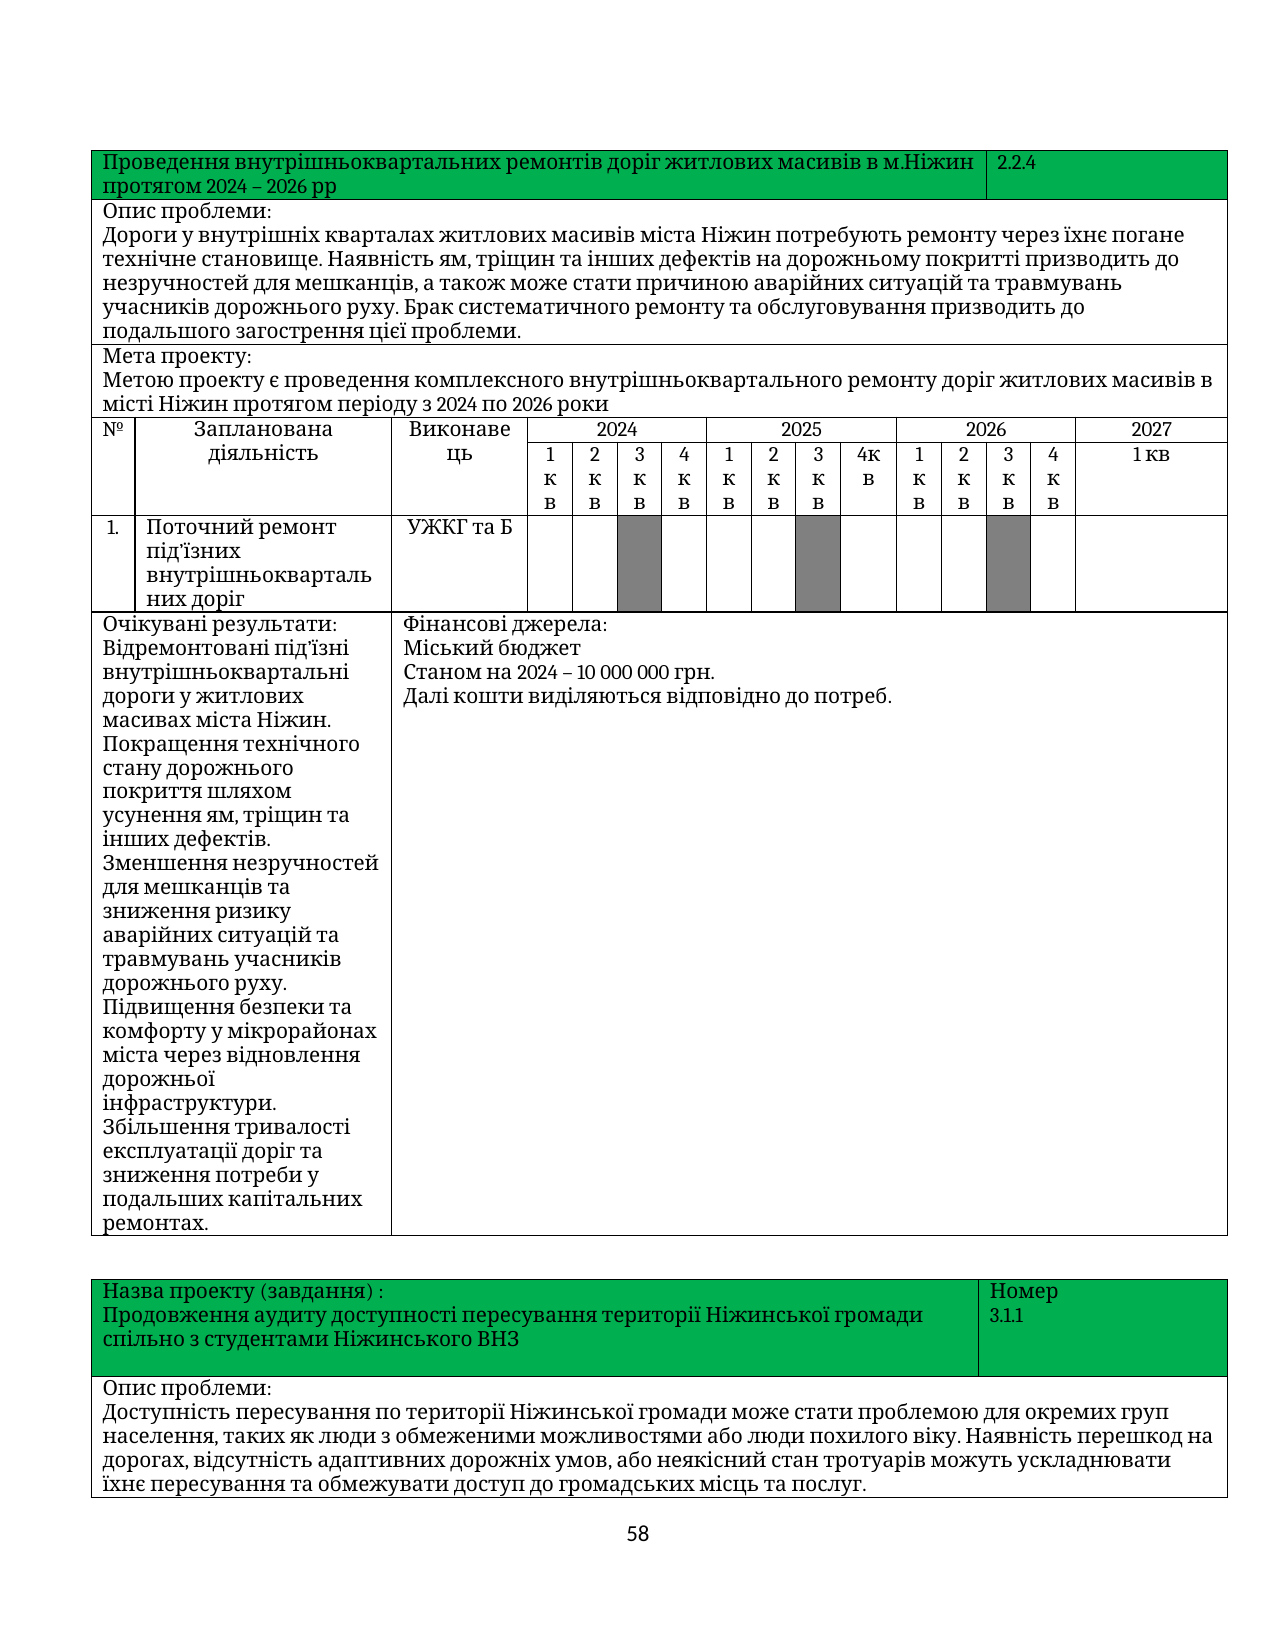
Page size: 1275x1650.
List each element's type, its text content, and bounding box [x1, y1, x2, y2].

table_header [92, 151, 986, 199]
table_cell 1 кв [707, 443, 751, 514]
table_cell [618, 516, 661, 611]
table_cell Виконавець [392, 418, 527, 514]
table_cell [796, 516, 840, 611]
table_header Номер 3.1.1 [979, 1280, 1227, 1376]
table_cell [1076, 516, 1227, 611]
table_cell 1 кв [897, 443, 941, 514]
table_cell Поточний ремонт під’їзних внутрішньоквартальних доріг [136, 516, 391, 611]
table_cell 4 кв [662, 443, 706, 514]
table_cell 3 кв [796, 443, 840, 514]
table_cell Очікувані результати: Відремонтовані під’їзні внутрішньоквартальні дороги у житлових масивах міста Ніжин. Покращення технічного стану дорожнього покриття шляхом усунення ям, тріщин та інших дефектів. Зменшення незручностей для мешканців та зниження ризику аварійних ситуацій та травмувань учасників дорожнього руху. Підвищення безпеки та комфорту у мікрорайонах міста через відновлення дорожньої інфраструктури. Збільшення тривалості експлуатації доріг та зниження потреби у подальших капітальних ремонтах. [92, 613, 391, 1235]
table_cell Опис проблеми: Дороги у внутрішніх кварталах житлових масивів міста Ніжин потребують ремонту через їхнє погане технічне становище. Наявність ям, тріщин та інших дефектів на дорожньому покритті призводить до незручностей для мешканців, а також може стати причиною аварійних ситуацій та травмувань учасників дорожнього руху. Брак систематичного ремонту та обслуговування призводить до подальшого загострення цієї проблеми. [92, 200, 1227, 344]
table_cell Запланована діяльність [136, 418, 391, 514]
table_cell [528, 516, 572, 611]
table_cell 2 кв [573, 443, 617, 514]
table_cell [1031, 516, 1075, 611]
table_header Назва проекту (завдання) : Продовження аудиту доступності пересування території Ніжинської громади спільно з студентами Ніжинського ВНЗ [92, 1280, 978, 1376]
table_cell [573, 516, 617, 611]
table_cell [752, 516, 795, 611]
table_cell 2024 [528, 418, 706, 442]
table_cell Мета проекту: Метою проекту є проведення комплексного внутрішньоквартального ремонту доріг житлових масивів в місті Ніжин протягом періоду з 2024 по 2026 роки [92, 345, 1227, 417]
table_cell 3 кв [987, 443, 1030, 514]
table_cell 1 кв [528, 443, 572, 514]
table_cell Фінансові джерела: Міський бюджет Станом на 2024 – 10 000 000 грн. Далі кошти виділяються відповідно до потреб. [392, 613, 1227, 1235]
table_cell Опис проблеми: Доступність пересування по території Ніжинської громади може стати проблемою для окремих груп населення, таких як люди з обмеженими можливостями або люди похилого віку. Наявність перешкод на дорогах, відсутність адаптивних дорожніх умов, або неякісний стан тротуарів можуть ускладнювати їхнє пересування та обмежувати доступ до громадських місць та послуг. [92, 1377, 1227, 1497]
table_header Номер 2.2.4 [987, 151, 1227, 199]
table_cell 1 кв [1076, 443, 1227, 514]
table_cell 2027 [1076, 418, 1227, 442]
table_cell [662, 516, 706, 611]
table_cell [841, 516, 896, 611]
table_cell [942, 516, 986, 611]
table_cell 3 кв [618, 443, 661, 514]
table_cell 4 кв [1031, 443, 1075, 514]
table_cell [707, 516, 751, 611]
table_cell УЖКГ та Б [392, 516, 527, 611]
table_cell № [92, 418, 134, 514]
table_cell [897, 516, 941, 611]
table_cell 2 кв [942, 443, 986, 514]
table_cell 2025 [707, 418, 896, 442]
table_cell [987, 516, 1030, 611]
table_cell 1. [92, 516, 134, 611]
table_cell 2026 [897, 418, 1075, 442]
table_cell 4кв [841, 443, 896, 514]
table_cell 2 кв [752, 443, 795, 514]
